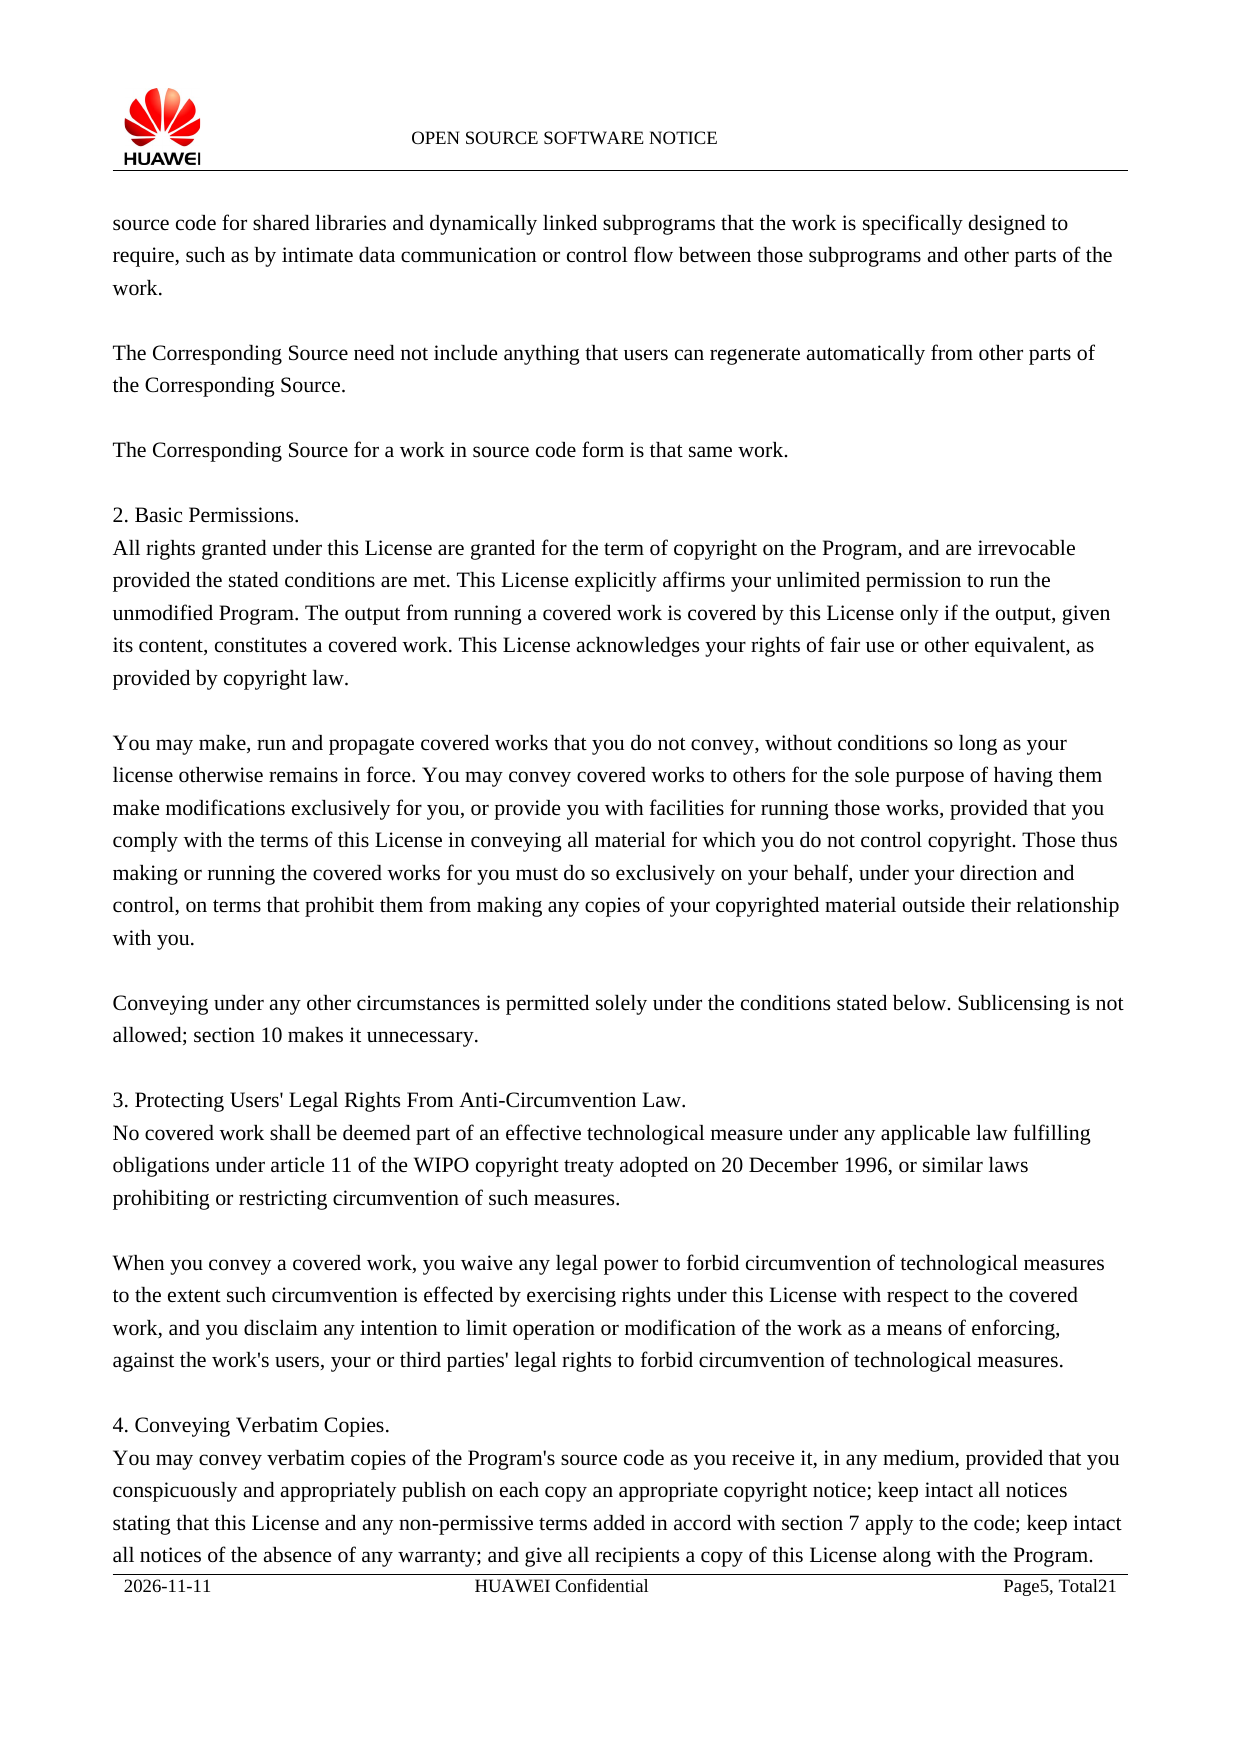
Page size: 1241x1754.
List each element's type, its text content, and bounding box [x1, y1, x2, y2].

picture [124, 88, 201, 165]
